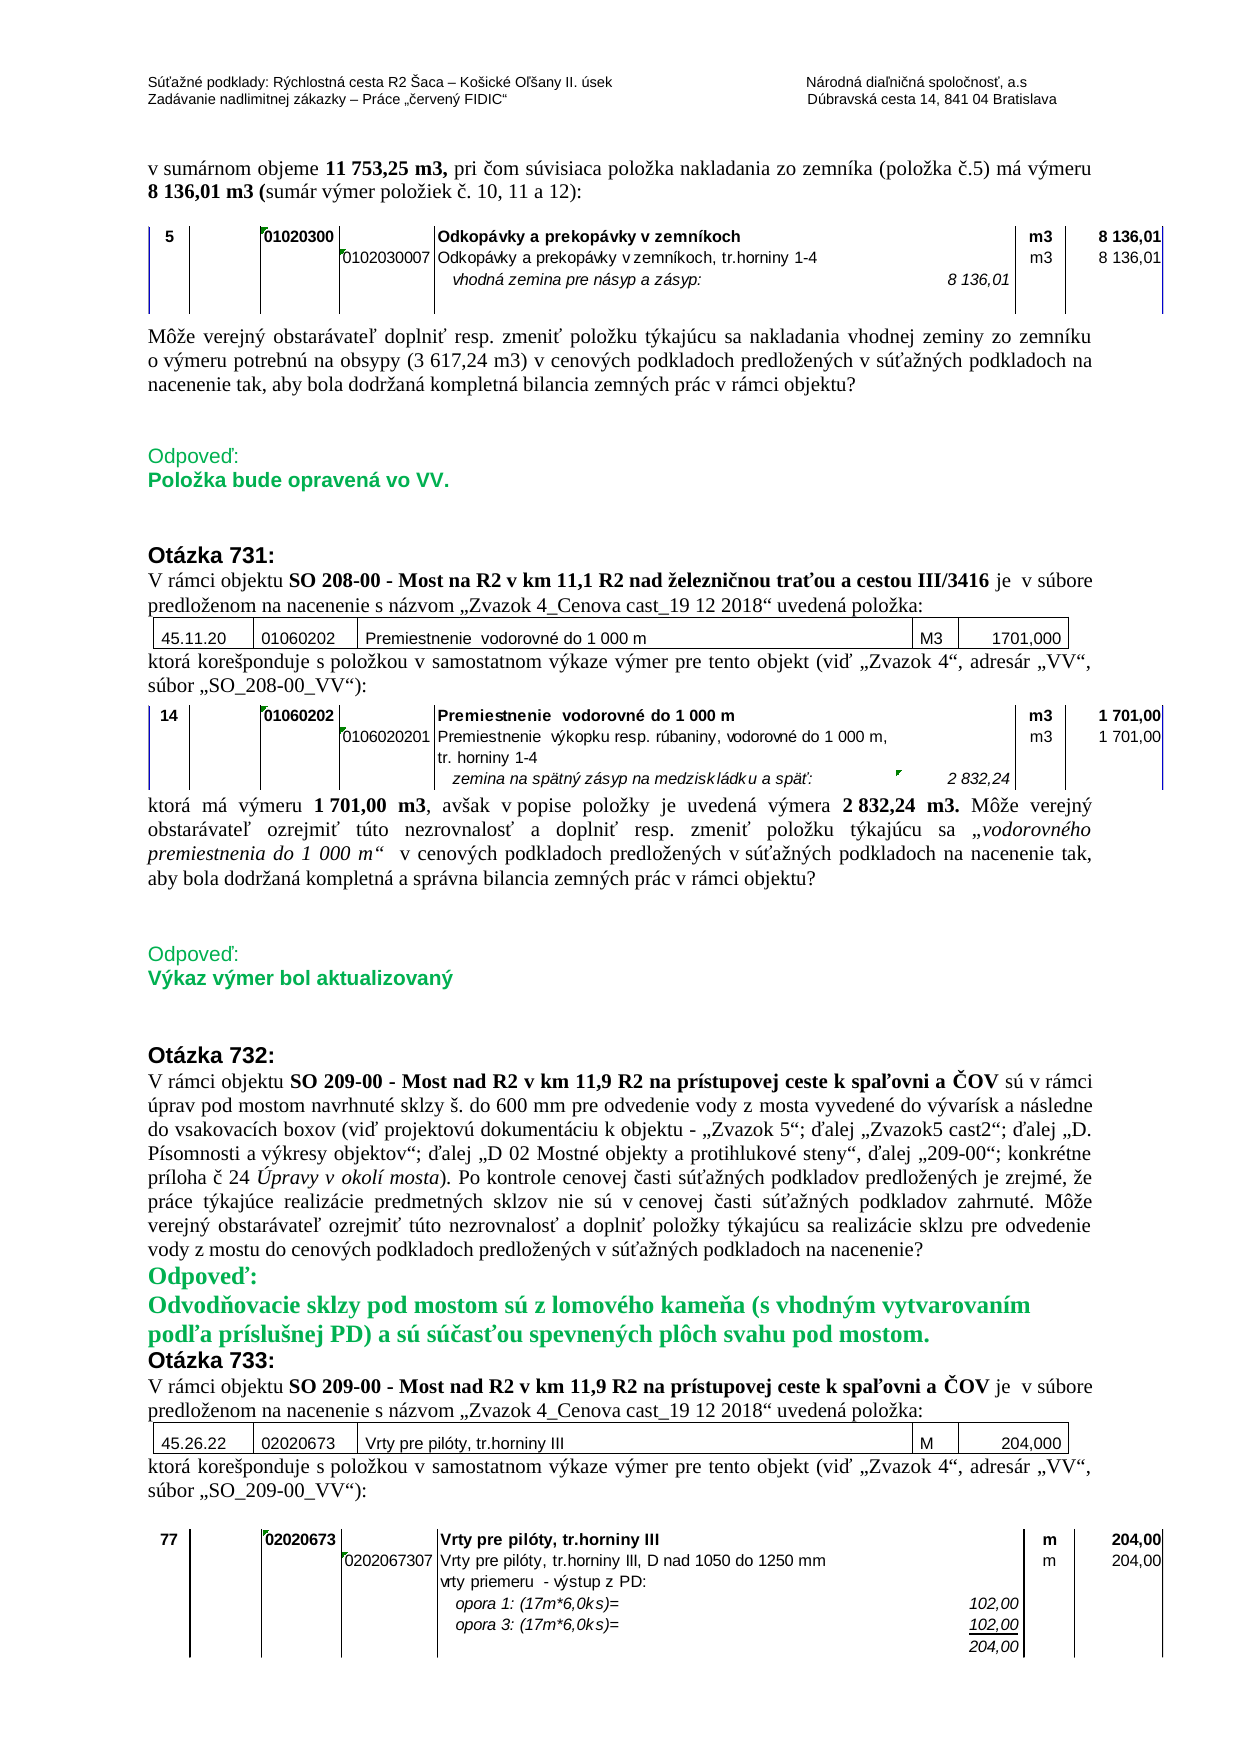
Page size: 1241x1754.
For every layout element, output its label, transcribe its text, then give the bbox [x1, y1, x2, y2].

text ktorá korešponduje s položkou v samostatnom výkaze výmer pre tento objekt (viď „Zvazok 4“, adresár „VV“, súbor „SO_208-00_VV“): [148, 649, 1093, 697]
text Odpoveď: [148, 942, 1093, 966]
text v sumárnom objeme 11 753,25 m3, pri čom súvisiaca položka nakladania zo zemníka (položka č.5) má výmeru 8 136,01 m3 (sumár výmer položiek č. 10, 11 a 12): [148, 155, 1093, 203]
text Výkaz výmer bol aktualizovaný [148, 966, 1093, 990]
table_header 01060202 [254, 618, 357, 648]
text Odpoveď: [148, 1261, 1093, 1290]
table_header M [913, 1423, 958, 1453]
text Otázka 733: [148, 1347, 1093, 1374]
table_header 1701,000 [959, 618, 1068, 648]
table_header 45.26.22 [154, 1423, 253, 1453]
text Môže verejný obstarávateľ doplniť resp. zmeniť položku týkajúcu sa nakladania vhodnej zeminy zo zemníku o výmeru potrebnú na obsypy (3 617,24 m3) v cenových podkladoch predložených v súťažných podkladoch na nacenenie tak, aby bola dodržaná kompletná bilancia zemných prác v rámci objektu? [148, 203, 1093, 396]
table_header 02020673 [254, 1423, 357, 1453]
text Odpoveď: [148, 444, 1093, 468]
text ktorá má výmeru 1 701,00 m3, avšak v popise položky je uvedená výmera 2 832,24 m3. Môže verejný obstarávateľ ozrejmiť túto nezrovnalosť a doplniť resp. zmeniť položku týkajúcu sa „vodorovného premiestnenia do 1 000 m“ v cenových podkladoch predložených v súťažných podkladoch na nacenenie tak, aby bola dodržaná kompletná a správna bilancia zemných prác v rámci objektu? [148, 697, 1093, 889]
text Otázka 732: [148, 1042, 1093, 1069]
text ktorá korešponduje s položkou v samostatnom výkaze výmer pre tento objekt (viď „Zvazok 4“, adresár „VV“, súbor „SO_209-00_VV“): [148, 1454, 1093, 1502]
table_header 45.11.20 [154, 618, 253, 648]
text Otázka 731: [148, 542, 1093, 568]
table_header M3 [913, 618, 958, 648]
text V rámci objektu SO 208-00 - Most na R2 v km 11,1 R2 nad železničnou traťou a cestou III/3416 je v súbore predloženom na nacenenie s názvom „Zvazok 4_Cenova cast_19 12 2018“ uvedená položka: [148, 568, 1093, 617]
text Odvodňovacie sklzy pod mostom sú z lomového kameňa (s vhodným vytvarovaním podľa príslušnej PD) a sú súčasťou spevnených plôch svahu pod mostom. [148, 1290, 1093, 1347]
table_header Vrty pre pilóty, tr.horniny III [358, 1423, 912, 1453]
text V rámci objektu SO 209-00 - Most nad R2 v km 11,9 R2 na prístupovej ceste k spaľovni a ČOV sú v rámci úprav pod mostom navrhnuté sklzy š. do 600 mm pre odvedenie vody z mosta vyvedené do vývarísk a následne do vsakovacích boxov (viď projektovú dokumentáciu k objektu - „Zvazok 5“; ďalej „Zvazok5 cast2“; ďalej „D. Písomnosti a výkresy objektov“; ďalej „D 02 Mostné objekty a protihlukové steny“, ďalej „209-00“; konkrétne príloha č 24 Úpravy v okolí mosta). Po kontrole cenovej časti súťažných podkladov predložených je zrejmé, že práce týkajúce realizácie predmetných sklzov nie sú v cenovej časti súťažných podkladov zahrnuté. Môže verejný obstarávateľ ozrejmiť túto nezrovnalosť a doplniť položky týkajúcu sa realizácie sklzu pre odvedenie vody z mostu do cenových podkladoch predložených v súťažných podkladoch na nacenenie? [148, 1069, 1093, 1261]
table_header Premiestnenie vodorovné do 1 000 m [358, 618, 912, 648]
table_header 204,000 [959, 1423, 1068, 1453]
text Položka bude opravená vo VV. [148, 468, 1093, 492]
